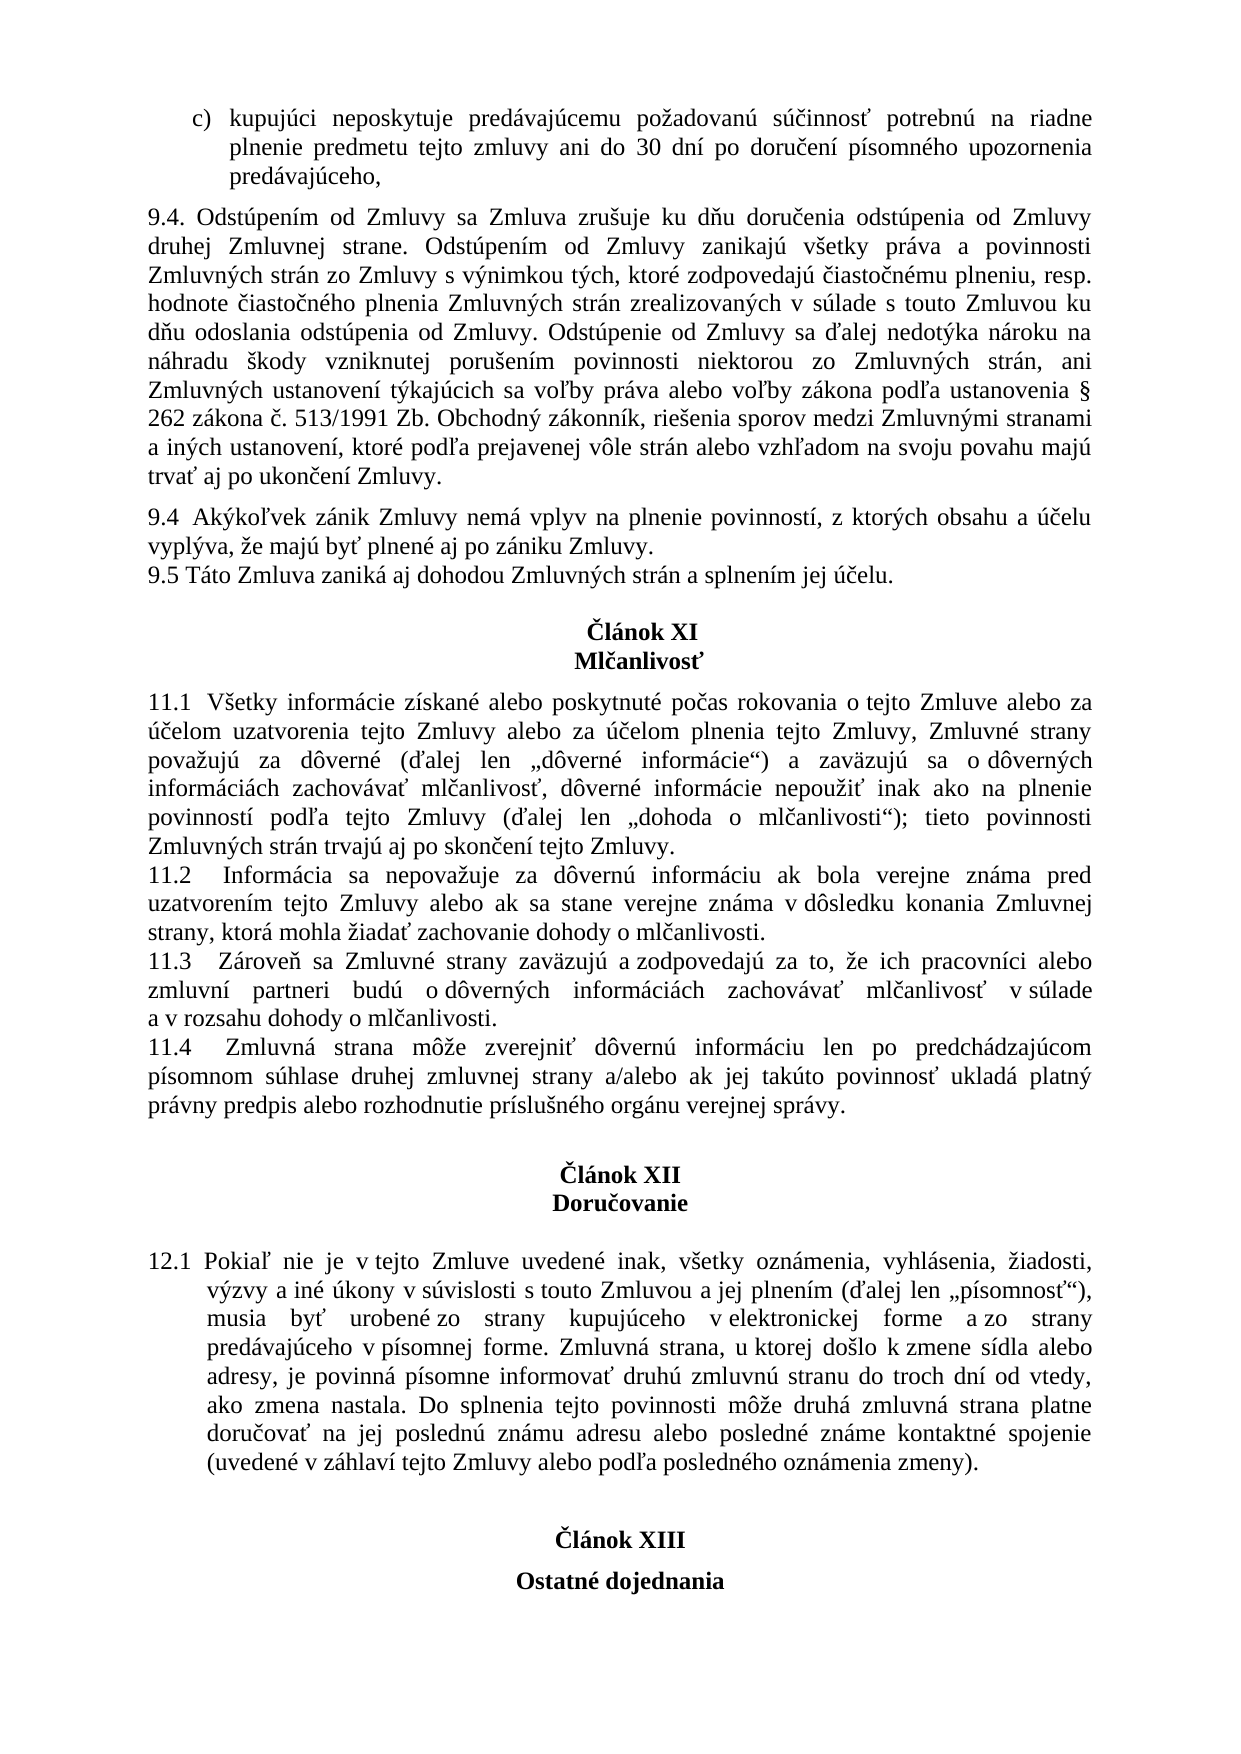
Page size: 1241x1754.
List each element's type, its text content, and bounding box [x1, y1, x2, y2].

text Článok XII [148, 1160, 1093, 1188]
text 9.4. Odstúpením od Zmluvy sa Zmluva zrušuje ku dňu doručenia odstúpenia od Zmluvy druhej Zmluvnej strane. Odstúpením od Zmluvy zanikajú všetky práva a povinnosti Zmluvných strán zo Zmluvy s výnimkou tých, ktoré zodpovedajú čiastočnému plneniu, resp. hodnote čiastočného plnenia Zmluvných strán zrealizovaných v súlade s touto Zmluvou ku dňu odoslania odstúpenia od Zmluvy. Odstúpenie od Zmluvy sa ďalej nedotýka nároku na náhradu škody vzniknutej porušením povinnosti niektorou zo Zmluvných strán, ani Zmluvných ustanovení týkajúcich sa voľby práva alebo voľby zákona podľa ustanovenia § 262 zákona č. 513/1991 Zb. Obchodný zákonník, riešenia sporov medzi Zmluvnými stranami a iných ustanovení, ktoré podľa prejavenej vôle strán alebo vzhľadom na svoju povahu majú trvať aj po ukončení Zmluvy. [148, 202, 1093, 490]
text Ostatné dojednania [148, 1566, 1093, 1595]
list Zmluvná strana môže zverejniť dôvernú informáciu len po predchádzajúcom písomnom súhlase druhej zmluvnej strany a/alebo ak jej takúto povinnosť ukladá platný právny predpis alebo rozhodnutie príslušného orgánu verejnej správy. [148, 1032, 1093, 1118]
text Mlčanlivosť [148, 646, 1093, 675]
list kupujúci neposkytuje predávajúcemu požadovanú súčinnosť potrebnú na riadne plnenie predmetu tejto zmluvy ani do 30 dní po doručení písomného upozornenia predávajúceho, [192, 103, 1093, 190]
list Všetky informácie získané alebo poskytnuté počas rokovania o tejto Zmluve alebo za účelom uzatvorenia tejto Zmluvy alebo za účelom plnenia tejto Zmluvy, Zmluvné strany považujú za dôverné (ďalej len „dôverné informácie“) a zaväzujú sa o dôverných informáciách zachovávať mlčanlivosť, dôverné informácie nepoužiť inak ako na plnenie povinností podľa tejto Zmluvy (ďalej len „dohoda o mlčanlivosti“); tieto povinnosti Zmluvných strán trvajú aj po skončení tejto Zmluvy. [148, 687, 1093, 860]
list Akýkoľvek zánik Zmluvy nemá vplyv na plnenie povinností, z ktorých obsahu a účelu vyplýva, že majú byť plnené aj po zániku Zmluvy. [148, 502, 1093, 560]
list Táto Zmluva zaniká aj dohodou Zmluvných strán a splnením jej účelu. [148, 560, 1093, 588]
list Informácia sa nepovažuje za dôvernú informáciu ak bola verejne známa pred uzatvorením tejto Zmluvy alebo ak sa stane verejne známa v dôsledku konania Zmluvnej strany, ktorá mohla žiadať zachovanie dohody o mlčanlivosti. [148, 860, 1093, 946]
list 12.1 Pokiaľ nie je v tejto Zmluve uvedené inak, všetky oznámenia, vyhlásenia, žiadosti, výzvy a iné úkony v súvislosti s touto Zmluvou a jej plnením (ďalej len „písomnosť“), musia byť urobené zo strany kupujúceho v elektronickej forme a zo strany predávajúceho v písomnej forme. Zmluvná strana, u ktorej došlo k zmene sídla alebo adresy, je povinná písomne informovať druhú zmluvnú stranu do troch dní od vtedy, ako zmena nastala. Do splnenia tejto povinnosti môže druhá zmluvná strana platne doručovať na jej poslednú známu adresu alebo posledné známe kontaktné spojenie (uvedené v záhlaví tejto Zmluvy alebo podľa posledného oznámenia zmeny). [148, 1246, 1093, 1476]
list Zároveň sa Zmluvné strany zaväzujú a zodpovedajú za to, že ich pracovníci alebo zmluvní partneri budú o dôverných informáciách zachovávať mlčanlivosť v súlade a v rozsahu dohody o mlčanlivosti. [148, 946, 1093, 1032]
list Článok XI [192, 617, 1093, 646]
text Doručovanie [148, 1188, 1093, 1217]
text Článok XIII [148, 1525, 1093, 1554]
